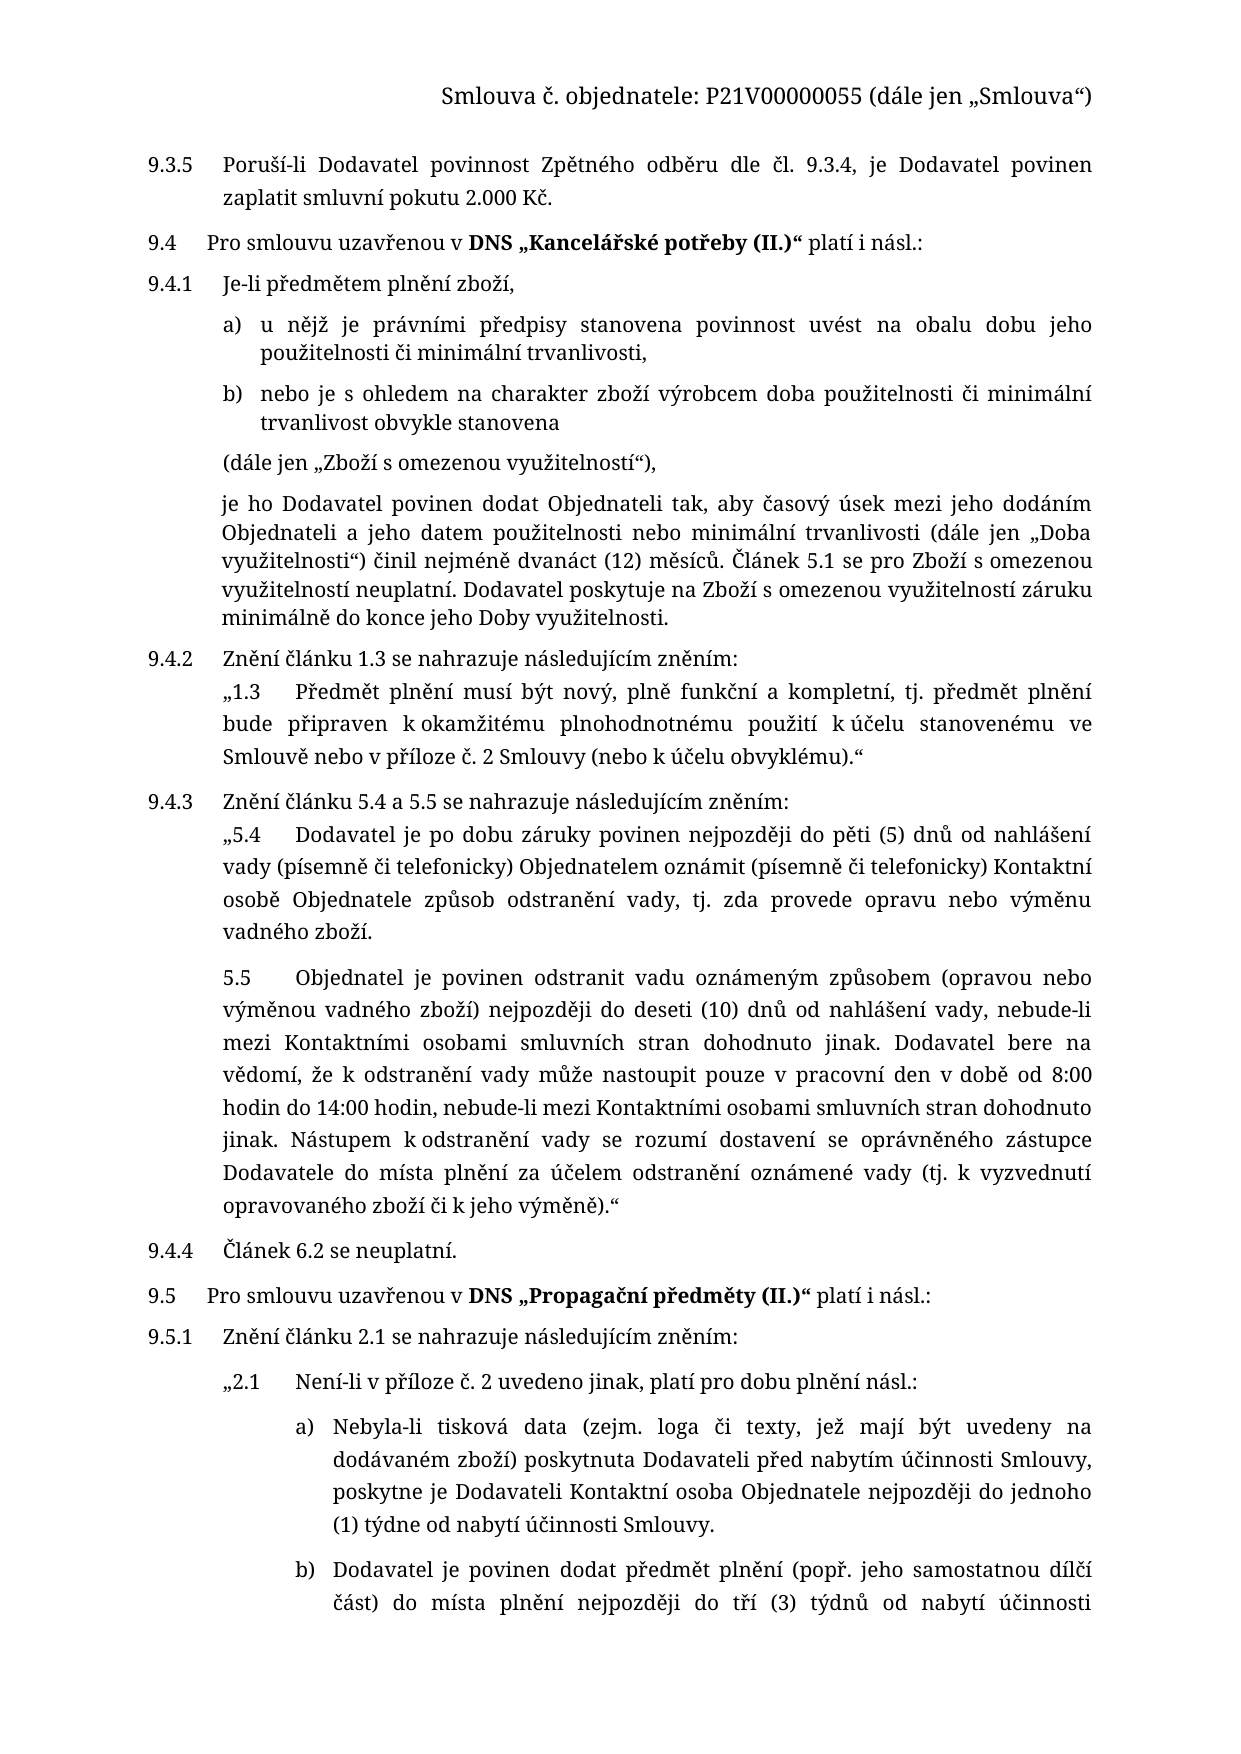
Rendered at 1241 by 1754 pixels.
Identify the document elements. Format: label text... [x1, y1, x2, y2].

text je ho Dodavatel povinen dodat Objednateli tak, aby časový úsek mezi jeho dodáním Objednateli a jeho datem použitelnosti nebo minimální trvanlivosti (dále jen „Doba využitelnosti“) činil nejméně dvanáct (12) měsíců. Článek 5.1 se pro Zboží s omezenou využitelností neuplatní. Dodavatel poskytuje na Zboží s omezenou využitelností záruku minimálně do konce jeho Doby využitelnosti. [221, 489, 1093, 632]
list Znění článku 2.1 se nahrazuje následujícím zněním: [148, 1322, 1093, 1350]
list Článek 6.2 se neuplatní. [148, 1236, 1093, 1264]
list nebo je s ohledem na charakter zboží výrobcem doba použitelnosti či minimální trvanlivost obvykle stanovena [223, 379, 1093, 436]
list 5.5 Objednatel je povinen odstranit vadu oznámeným způsobem (opravou nebo výměnou vadného zboží) nejpozději do deseti (10) dnů od nahlášení vady, nebude-li mezi Kontaktními osobami smluvních stran dohodnuto jinak. Dodavatel bere na vědomí, že k odstranění vady může nastoupit pouze v pracovní den v době od 8:00 hodin do 14:00 hodin, nebude-li mezi Kontaktními osobami smluvních stran dohodnuto jinak. Nástupem k odstranění vady se rozumí dostavení se oprávněného zástupce Dodavatele do místa plnění za účelem odstranění oznámené vady (tj. k vyzvednutí opravovaného zboží či k jeho výměně).“ [223, 963, 1093, 1219]
list „5.4 Dodavatel je po dobu záruky povinen nejpozději do pěti (5) dnů od nahlášení vady (písemně či telefonicky) Objednatelem oznámit (písemně či telefonicky) Kontaktní osobě Objednatele způsob odstranění vady, tj. zda provede opravu nebo výměnu vadného zboží. [223, 820, 1093, 946]
list u nějž je právními předpisy stanovena povinnost uvést na obalu dobu jeho použitelnosti či minimální trvanlivosti, [223, 310, 1093, 367]
list Je-li předmětem plnění zboží, [148, 269, 1093, 297]
list „1.3 Předmět plnění musí být nový, plně funkční a kompletní, tj. předmět plnění bude připraven k okamžitému plnohodnotnému použití k účelu stanovenému ve Smlouvě nebo v příloze č. 2 Smlouvy (nebo k účelu obvyklému).“ [223, 677, 1093, 770]
list Pro smlouvu uzavřenou v DNS „Kancelářské potřeby (II.)“ platí i násl.: [148, 228, 1093, 256]
list Nebyla-li tisková data (zejm. loga či texty, jež mají být uvedeny na dodávaném zboží) poskytnuta Dodavateli před nabytím účinnosti Smlouvy, poskytne je Dodavateli Kontaktní osoba Objednatele nejpozději do jednoho (1) týdne od nabytí účinnosti Smlouvy. [295, 1412, 1093, 1538]
list Znění článku 1.3 se nahrazuje následujícím zněním: [148, 644, 1093, 673]
list Pro smlouvu uzavřenou v DNS „Propagační předměty (II.)“ platí i násl.: [148, 1281, 1093, 1309]
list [295, 1555, 1093, 1616]
text (dále jen „Zboží s omezenou využitelností“), [223, 448, 1093, 477]
list „2.1 Není-li v příloze č. 2 uvedeno jinak, platí pro dobu plnění násl.: [223, 1367, 1093, 1396]
list Poruší-li Dodavatel povinnost Zpětného odběru dle čl. 9.3.4, je Dodavatel povinen zaplatit smluvní pokutu 2.000 Kč. [148, 150, 1093, 211]
list Znění článku 5.4 a 5.5 se nahrazuje následujícím zněním: [148, 787, 1093, 816]
